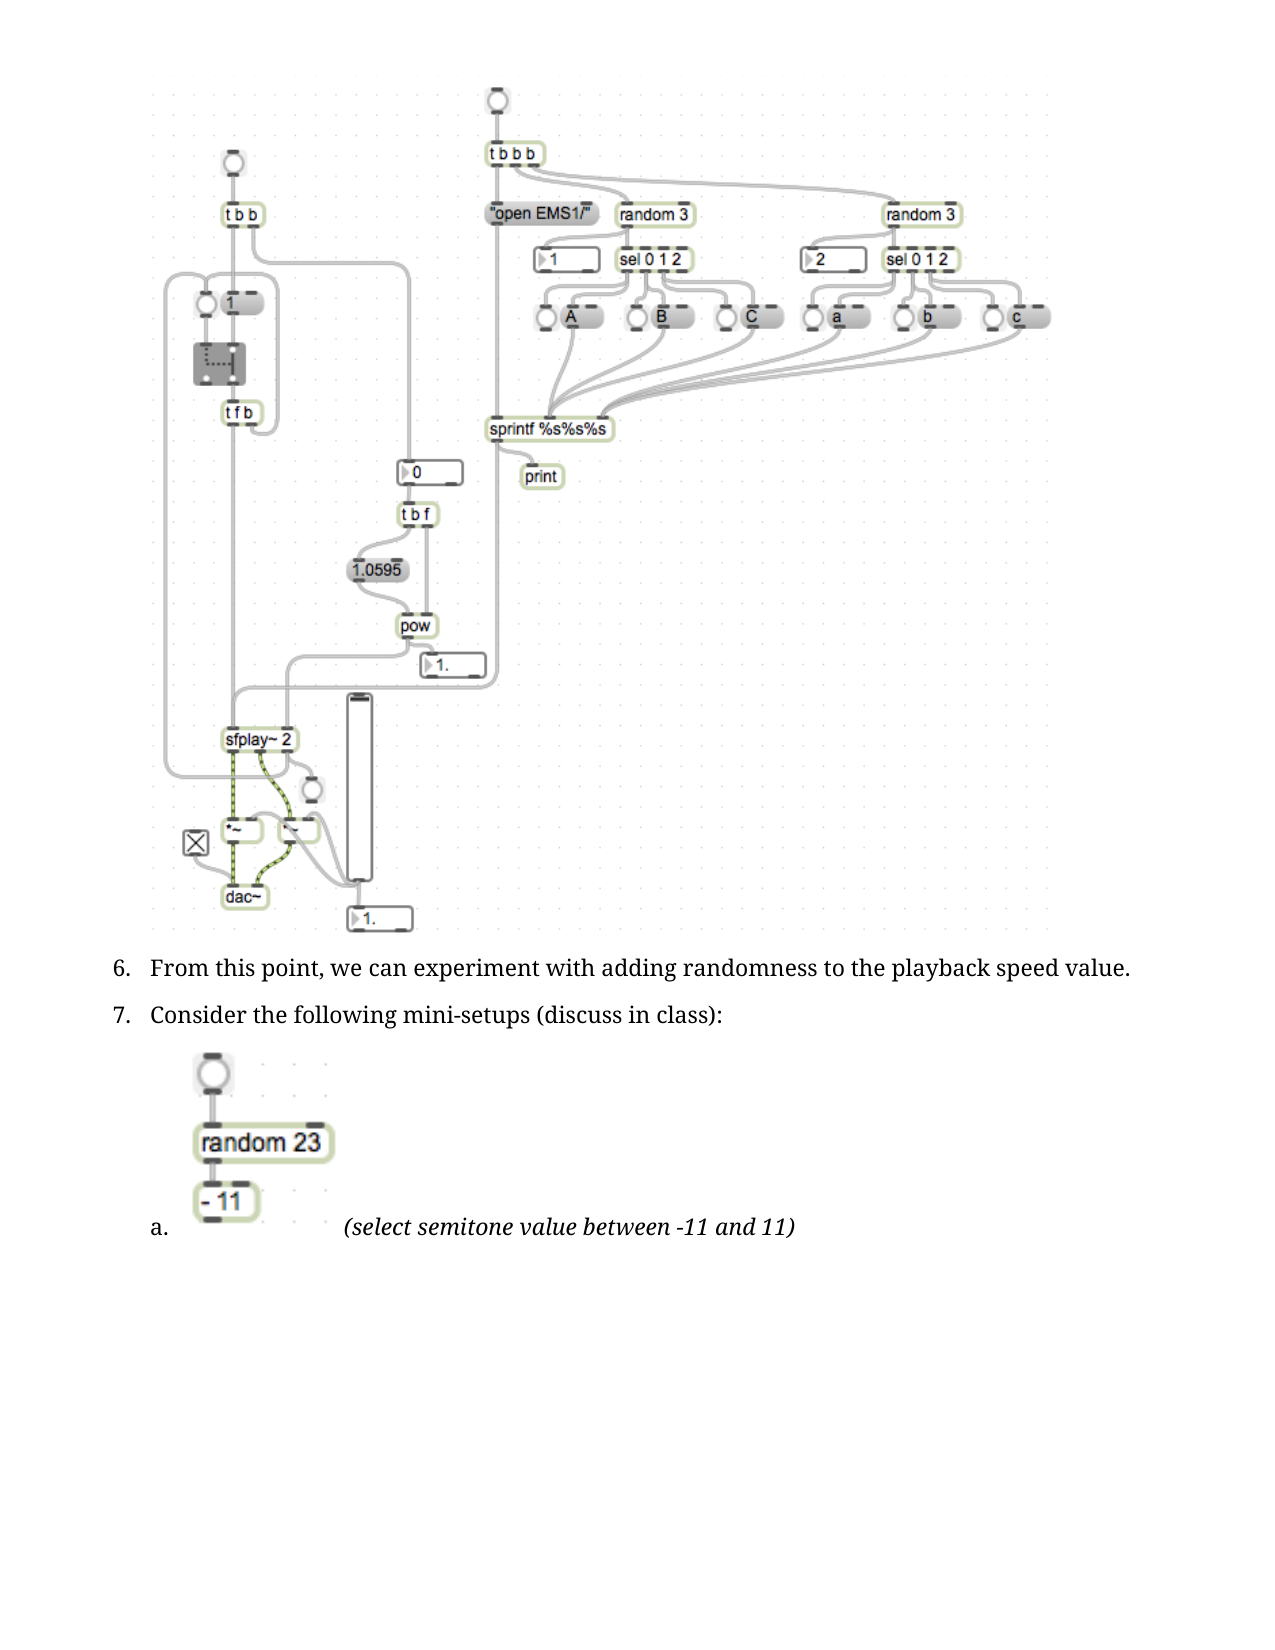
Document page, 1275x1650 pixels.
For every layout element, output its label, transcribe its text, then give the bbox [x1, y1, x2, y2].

list From this point, we can experiment with adding randomness to the playback speed value. [112, 952, 1200, 983]
picture [187, 1045, 344, 1236]
list Consider the following mini-setups (discuss in class): [112, 999, 1200, 1030]
picture [150, 75, 1064, 938]
list (select semitone value between -11 and 11) [150, 1046, 1200, 1242]
